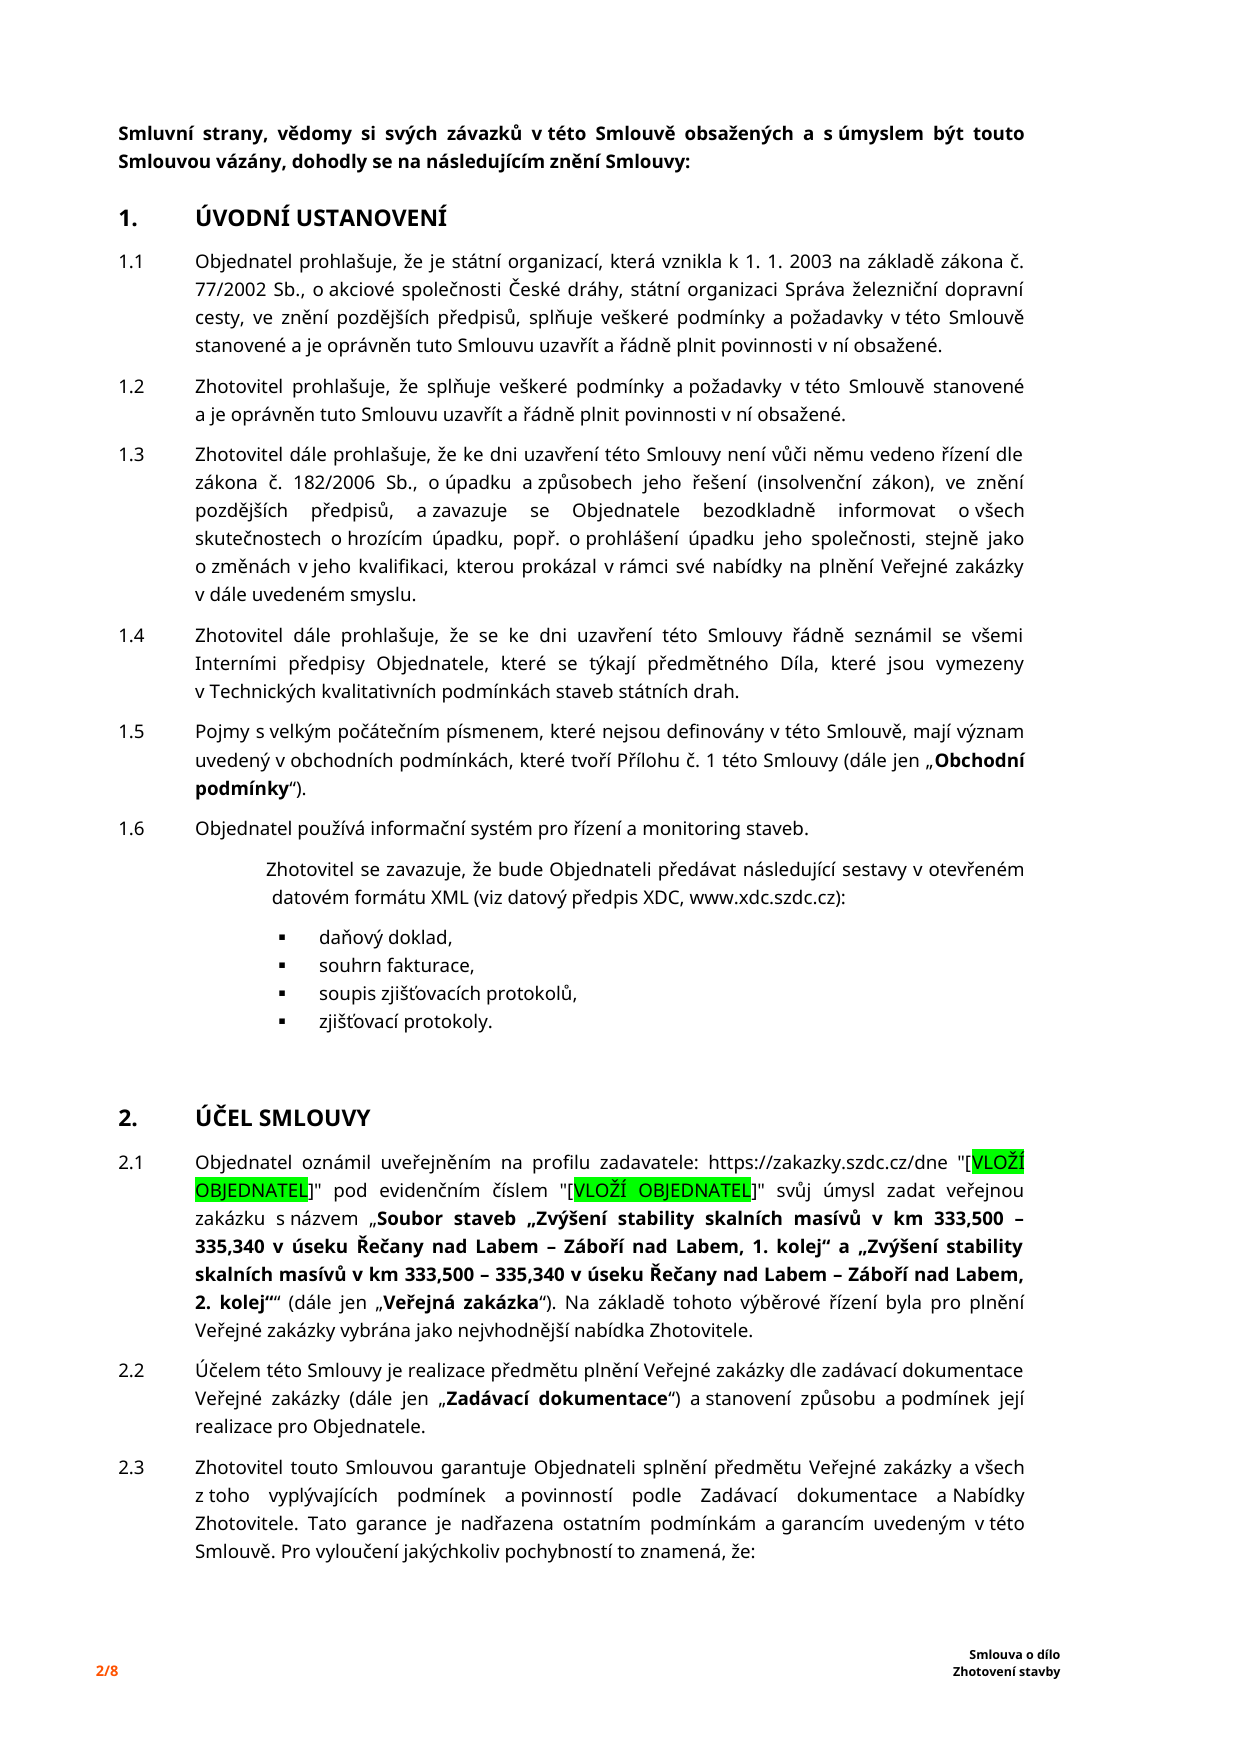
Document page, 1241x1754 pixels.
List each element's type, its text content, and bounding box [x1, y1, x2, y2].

text ÚVODNÍ USTANOVENÍ [118, 202, 1024, 233]
text Objednatel prohlašuje, že je státní organizací, která vznikla k 1. 1. 2003 na základě zákona č. 77/2002 Sb., o akciové společnosti České dráhy, státní organizaci Správa železniční dopravní cesty, ve znění pozdějších předpisů, splňuje veškeré podmínky a požadavky v této Smlouvě stanovené a je oprávněn tuto Smlouvu uzavřít a řádně plnit povinnosti v ní obsažené. [118, 248, 1024, 358]
text Objednatel používá informační systém pro řízení a monitoring staveb. [118, 815, 1024, 841]
text Účelem této Smlouvy je realizace předmětu plnění Veřejné zakázky dle zadávací dokumentace Veřejné zakázky (dále jen „Zadávací dokumentace“) a stanovení způsobu a podmínek její realizace pro Objednatele. [118, 1358, 1024, 1439]
text daňový doklad, [278, 924, 1024, 950]
list Zhotovitel se zavazuje, že bude Objednateli předávat následující sestavy v otevřeném datovém formátu XML (viz datový předpis XDC, www.xdc.szdc.cz): [266, 856, 1024, 909]
text Pojmy s velkým počátečním písmenem, které nejsou definovány v této Smlouvě, mají význam uvedený v obchodních podmínkách, které tvoří Přílohu č. 1 této Smlouvy (dále jen „Obchodní podmínky“). [118, 719, 1024, 800]
text ÚČEL SMLOUVY [118, 1102, 1024, 1133]
text soupis zjišťovacích protokolů, [278, 981, 1024, 1006]
text Zhotovitel dále prohlašuje, že ke dni uzavření této Smlouvy není vůči němu vedeno řízení dle zákona č. 182/2006 Sb., o úpadku a způsobech jeho řešení (insolvenční zákon), ve znění pozdějších předpisů, a zavazuje se Objednatele bezodkladně informovat o všech skutečnostech o hrozícím úpadku, popř. o prohlášení úpadku jeho společnosti, stejně jako o změnách v jeho kvalifikaci, kterou prokázal v rámci své nabídky na plnění Veřejné zakázky v dále uvedeném smyslu. [118, 442, 1024, 607]
text Zhotovitel touto Smlouvou garantuje Objednateli splnění předmětu Veřejné zakázky a všech z toho vyplývajících podmínek a povinností podle Zadávací dokumentace a Nabídky Zhotovitele. Tato garance je nadřazena ostatním podmínkám a garancím uvedeným v této Smlouvě. Pro vyloučení jakýchkoliv pochybností to znamená, že: [118, 1454, 1024, 1564]
text Objednatel oznámil uveřejněním na profilu zadavatele: https://zakazky.szdc.cz/dne "[VLOŽÍ OBJEDNATEL]" pod evidenčním číslem "[VLOŽÍ OBJEDNATEL]" svůj úmysl zadat veřejnou zakázku s názvem „Soubor staveb „Zvýšení stability skalních masívů v km 333,500 – 335,340 v úseku Řečany nad Labem – Záboří nad Labem, 1. kolej“ a „Zvýšení stability skalních masívů v km 333,500 – 335,340 v úseku Řečany nad Labem – Záboří nad Labem, 2. kolej““ (dále jen „Veřejná zakázka“). Na základě tohoto výběrové řízení byla pro plnění Veřejné zakázky vybrána jako nejvhodnější nabídka Zhotovitele. [118, 1149, 1024, 1343]
text Zhotovitel dále prohlašuje, že se ke dni uzavření této Smlouvy řádně seznámil se všemi Interními předpisy Objednatele, které se týkají předmětného Díla, které jsou vymezeny v Technických kvalitativních podmínkách staveb státních drah. [118, 622, 1024, 704]
text Zhotovitel prohlašuje, že splňuje veškeré podmínky a požadavky v této Smlouvě stanovené a je oprávněn tuto Smlouvu uzavřít a řádně plnit povinnosti v ní obsažené. [118, 373, 1024, 427]
text souhrn fakturace, [278, 952, 1024, 978]
text zjišťovací protokoly. [278, 1008, 1024, 1034]
text Smluvní strany, vědomy si svých závazků v této Smlouvě obsažených a s úmyslem být touto Smlouvou vázány, dohodly se na následujícím znění Smlouvy: [118, 121, 1024, 174]
